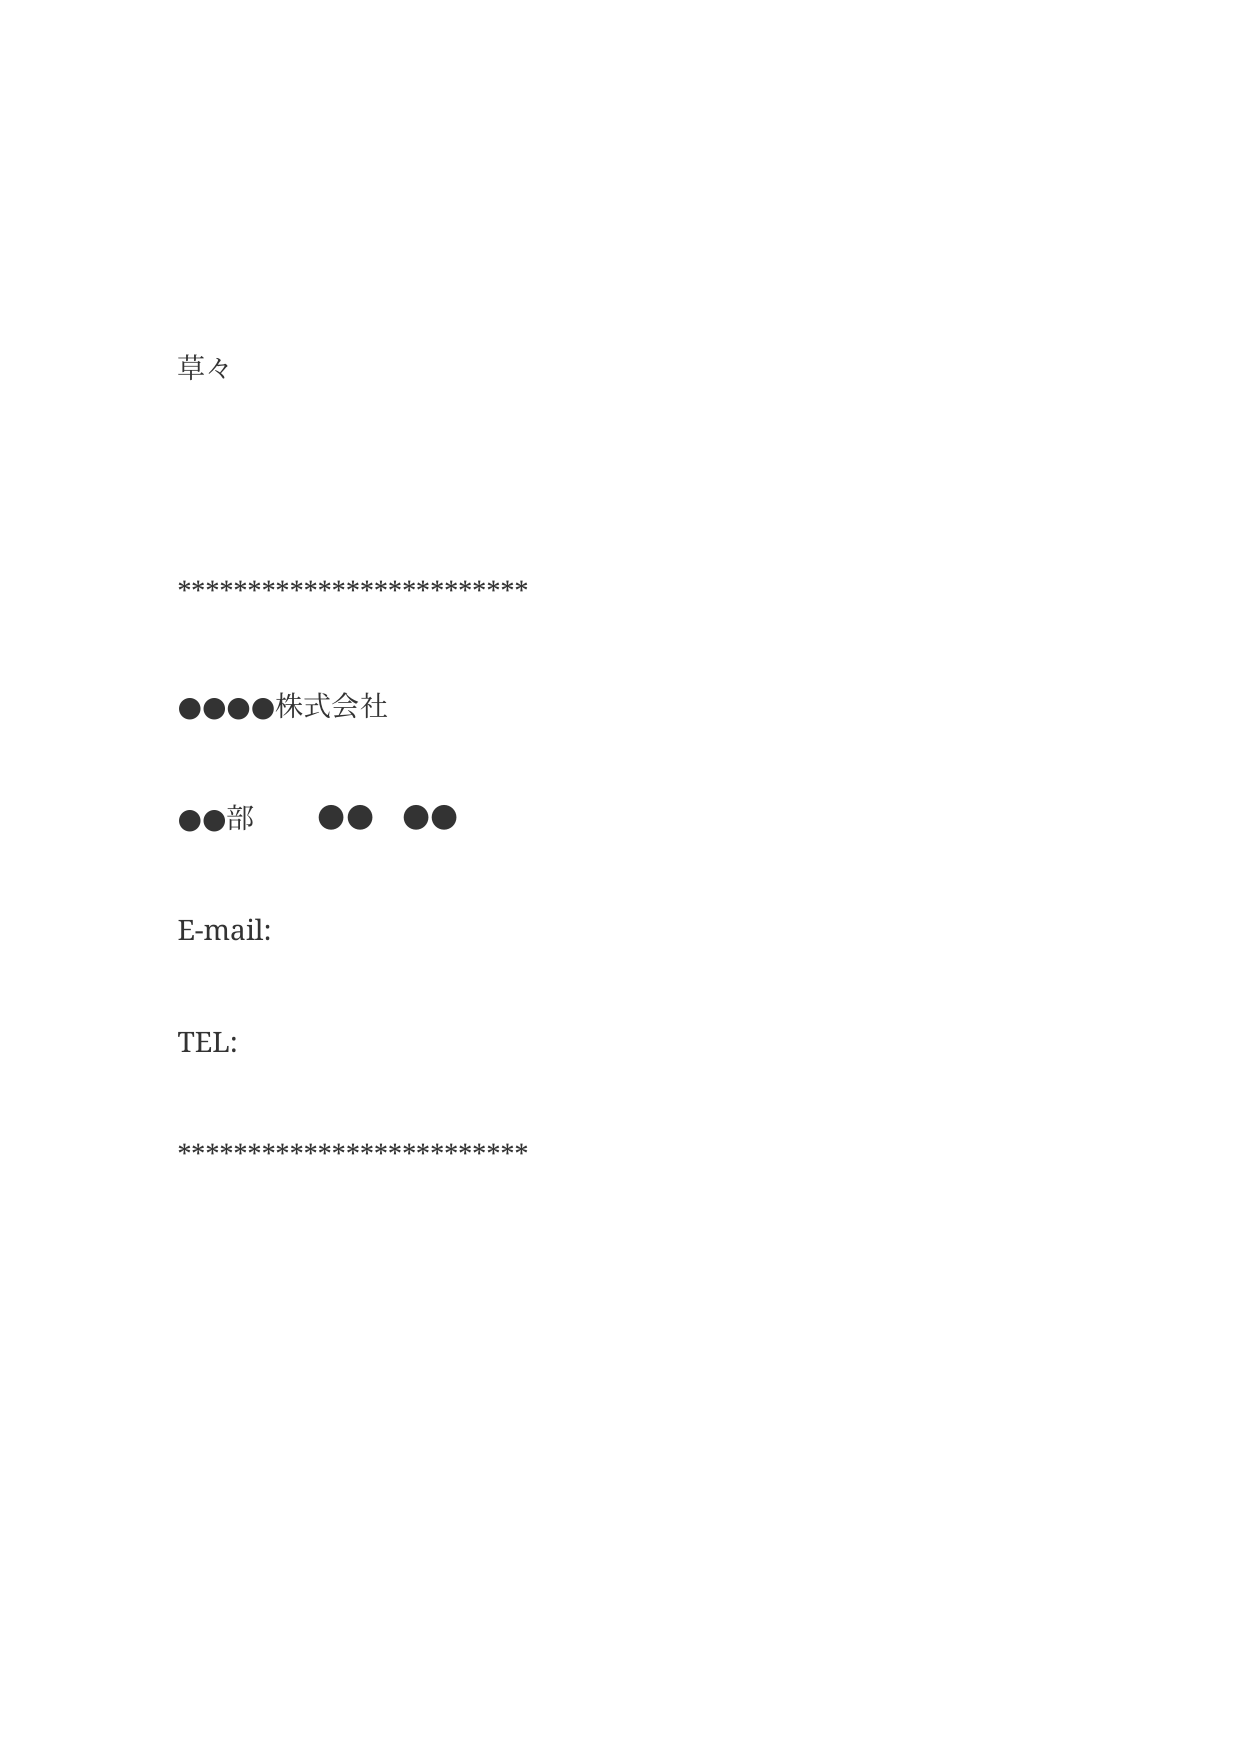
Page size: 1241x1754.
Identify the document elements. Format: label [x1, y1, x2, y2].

text [177, 217, 1063, 1192]
